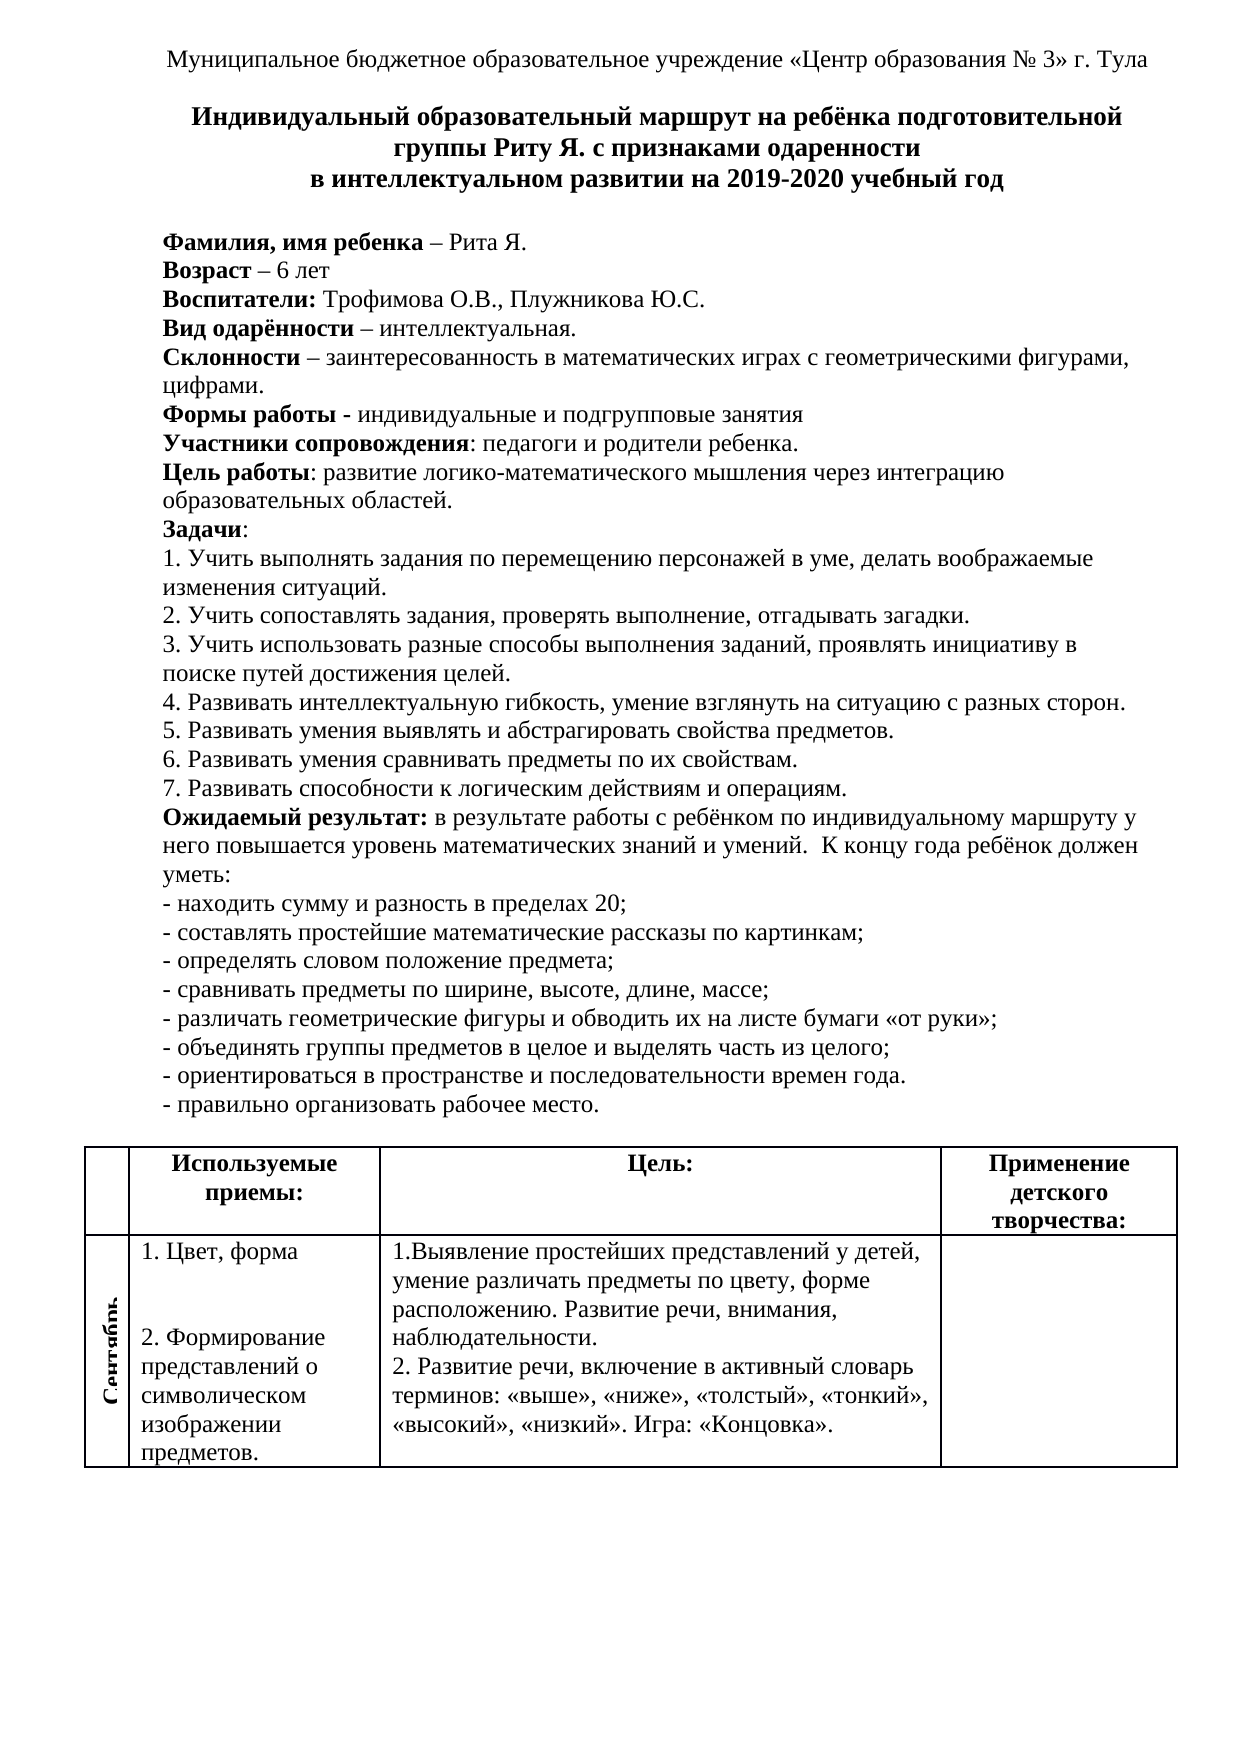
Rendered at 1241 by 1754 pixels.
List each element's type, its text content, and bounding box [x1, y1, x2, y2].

text - сравнивать предметы по ширине, высоте, длине, массе; [162, 974, 1152, 1003]
text 5. Развивать умения выявлять и абстрагировать свойства предметов. [162, 715, 1152, 744]
text - различать геометрические фигуры и обводить их на листе бумаги «от руки»; [162, 1003, 1152, 1032]
text Цель работы: развитие логико-математического мышления через интеграцию образовательных областей. [162, 457, 1152, 514]
text Формы работы - индивидуальные и подгрупповые занятия [162, 399, 1152, 428]
text - составлять простейшие математические рассказы по картинкам; [162, 917, 1152, 945]
text Индивидуальный образовательный маршрут на ребёнка подготовительной группы Риту Я. с признаками одаренности [162, 99, 1152, 162]
text - определять словом положение предмета; [162, 945, 1152, 974]
text 3. Учить использовать разные способы выполнения заданий, проявлять инициативу в поиске путей достижения целей. [162, 629, 1152, 687]
text - находить сумму и разность в пределах 20; [162, 888, 1152, 917]
text 4. Развивать интеллектуальную гибкость, умение взглянуть на ситуацию с разных сторон. [162, 687, 1152, 715]
text в интеллектуальном развитии на 2019-2020 учебный год [162, 162, 1152, 193]
table_cell Сентябрь [86, 1236, 128, 1466]
table_cell [942, 1236, 1176, 1466]
text - ориентироваться в пространстве и последовательности времен года. [162, 1060, 1152, 1089]
text 7. Развивать способности к логическим действиям и операциям. [162, 773, 1152, 802]
text Участники сопровождения: педагоги и родители ребенка. [162, 428, 1152, 457]
text 1. Учить выполнять задания по перемещению персонажей в уме, делать воображаемые изменения ситуаций. [162, 543, 1152, 600]
text Фамилия, имя ребенка – Рита Я. Возраст – 6 лет [162, 227, 1152, 284]
table_cell 1.Выявление простейших представлений у детей, умение различать предметы по цвету, форме расположению. Развитие речи, внимания, наблюдательности. 2. Развитие речи, включение в активный словарь терминов: «выше», «ниже», «толстый», «тонкий», «высокий», «низкий». Игра: «Концовка». [381, 1236, 940, 1466]
text 2. Учить сопоставлять задания, проверять выполнение, отгадывать загадки. [162, 600, 1152, 629]
table_header Цель: [381, 1148, 940, 1234]
text 6. Развивать умения сравнивать предметы по их свойствам. [162, 744, 1152, 773]
text - правильно организовать рабочее место. [162, 1089, 1152, 1118]
table_header [86, 1148, 128, 1234]
table_header Используемые приемы: [130, 1148, 379, 1234]
text Воспитатели: Трофимова О.В., Плужникова Ю.С. Вид одарённости – интеллектуальная. Склонности – заинтересованность в математических играх с геометрическими фигурами, цифрами. [162, 284, 1152, 399]
table_header Применение детского творчества: [942, 1148, 1176, 1234]
text - объединять группы предметов в целое и выделять часть из целого; [162, 1032, 1152, 1060]
text Ожидаемый результат: в результате работы с ребёнком по индивидуальному маршруту у него повышается уровень математических знаний и умений. К концу года ребёнок должен уметь: [162, 802, 1152, 888]
table_cell 1. Цвет, форма 2. Формирование представлений о символическом изображении предметов. [130, 1236, 379, 1466]
text Задачи: [162, 514, 1152, 543]
